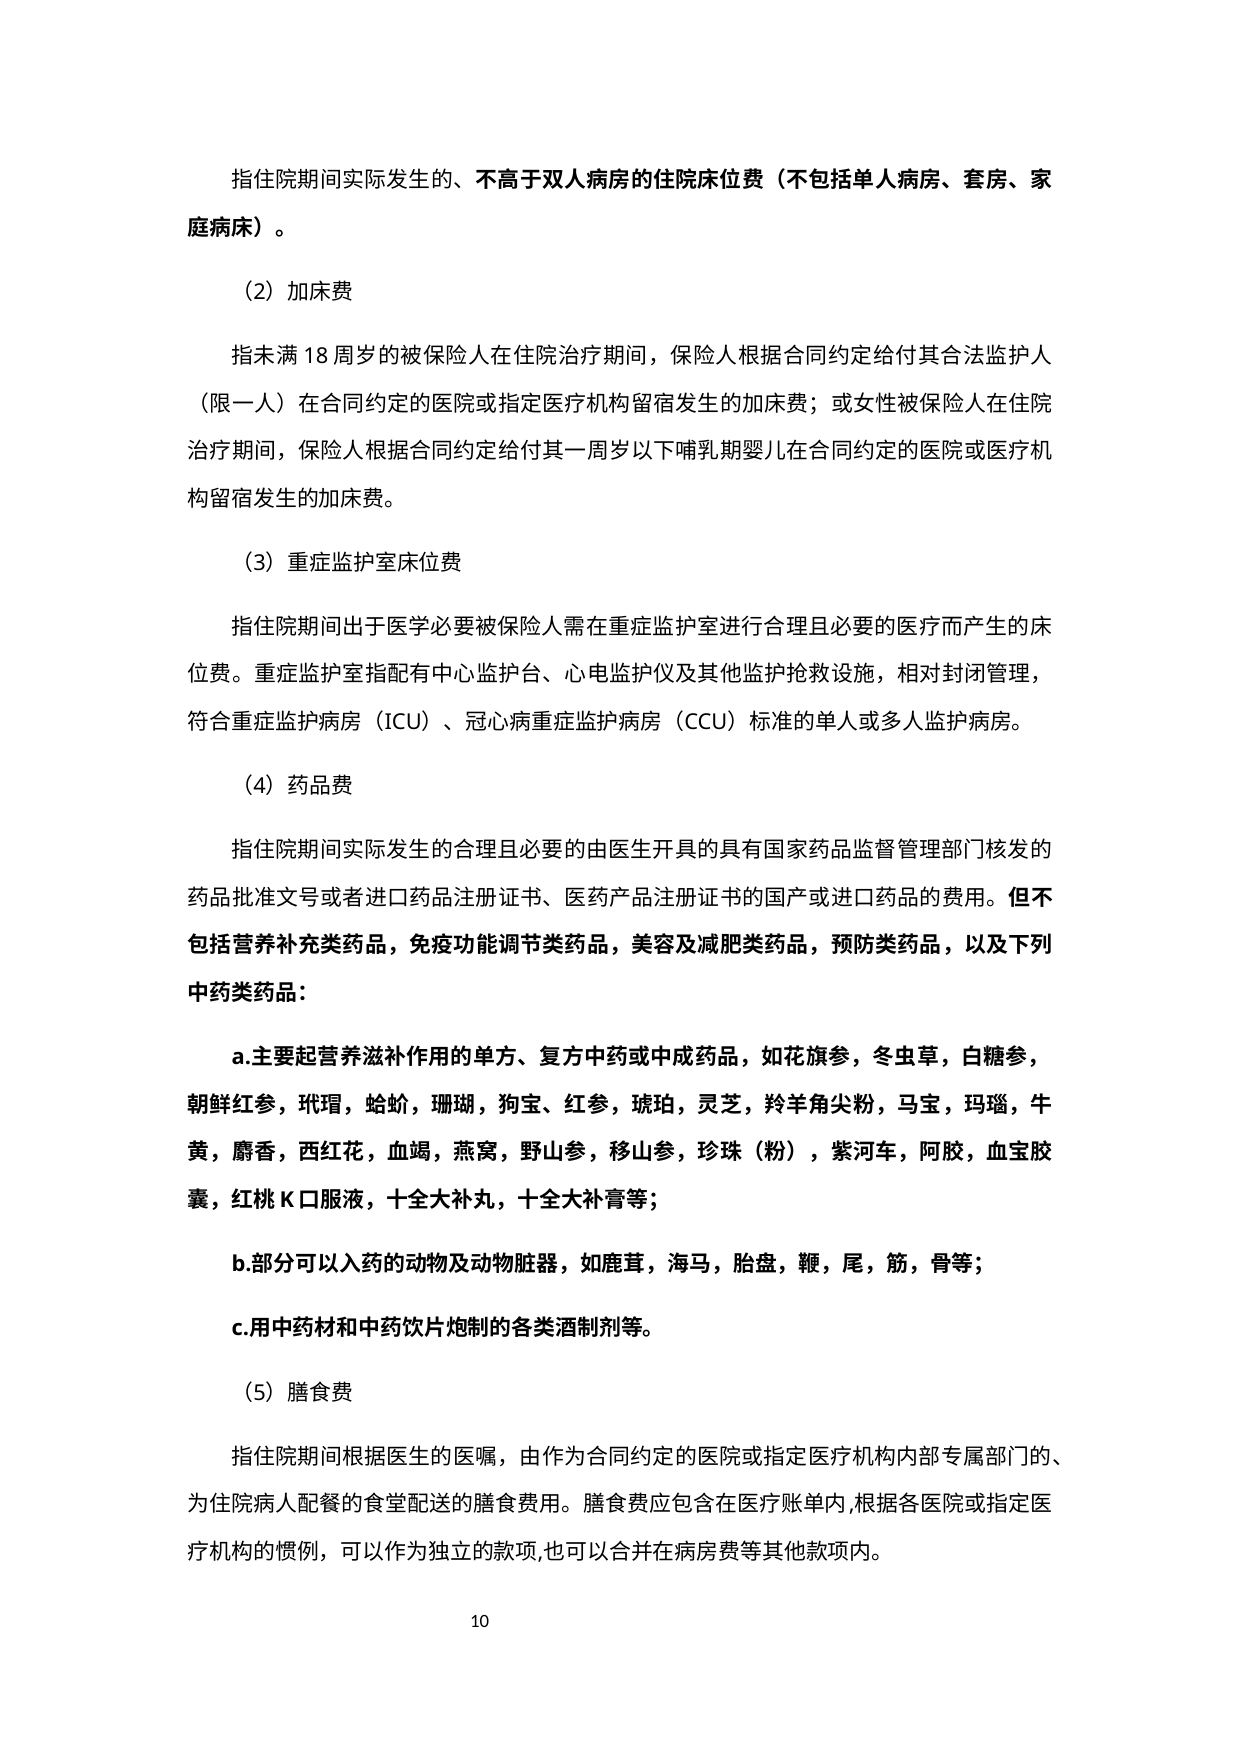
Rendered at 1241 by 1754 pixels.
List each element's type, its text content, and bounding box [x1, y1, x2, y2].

text a.主要起营养滋补作用的单方、复方中药或中成药品，如花旗参，冬虫草，白糖参，朝鲜红参，玳瑁，蛤蚧，珊瑚，狗宝、红参，琥珀，灵芝，羚羊角尖粉，马宝，玛瑙，牛黄，麝香，西红花，血竭，燕窝，野山参，移山参，珍珠（粉），紫河车，阿胶，血宝胶囊，红桃K口服液，十全大补丸，十全大补膏等； [187, 1039, 1053, 1213]
text b.部分可以入药的动物及动物脏器，如鹿茸，海马，胎盘，鞭，尾，筋，骨等； [187, 1246, 1053, 1278]
text 指住院期间根据医生的医嘱，由作为合同约定的医院或指定医疗机构内部专属部门的、为住院病人配餐的食堂配送的膳食费用。膳食费应包含在医疗账单内,根据各医院或指定医疗机构的惯例，可以作为独立的款项,也可以合并在病房费等其他款项内。 [187, 1439, 1053, 1566]
text （5）膳食费 [187, 1374, 1053, 1406]
text 指住院期间实际发生的、不高于双人病房的住院床位费（不包括单人病房、套房、家庭病床）。 [187, 162, 1053, 241]
text （3）重症监护室床位费 [187, 545, 1053, 576]
text （2）加床费 [187, 274, 1053, 305]
text c.用中药材和中药饮片炮制的各类酒制剂等。 [187, 1310, 1053, 1342]
text 指未满18周岁的被保险人在住院治疗期间，保险人根据合同约定给付其合法监护人（限一人）在合同约定的医院或指定医疗机构留宿发生的加床费；或女性被保险人在住院治疗期间，保险人根据合同约定给付其一周岁以下哺乳期婴儿在合同约定的医院或医疗机构留宿发生的加床费。 [187, 338, 1053, 512]
text 指住院期间出于医学必要被保险人需在重症监护室进行合理且必要的医疗而产生的床位费。重症监护室指配有中心监护台、心电监护仪及其他监护抢救设施，相对封闭管理，符合重症监护病房（ICU）、冠心病重症监护病房（CCU）标准的单人或多人监护病房。 [187, 609, 1053, 736]
text 指住院期间实际发生的合理且必要的由医生开具的具有国家药品监督管理部门核发的药品批准文号或者进口药品注册证书、医药产品注册证书的国产或进口药品的费用。但不包括营养补充类药品，免疫功能调节类药品，美容及减肥类药品，预防类药品，以及下列中药类药品： [187, 832, 1053, 1007]
text （4）药品费 [187, 768, 1053, 800]
